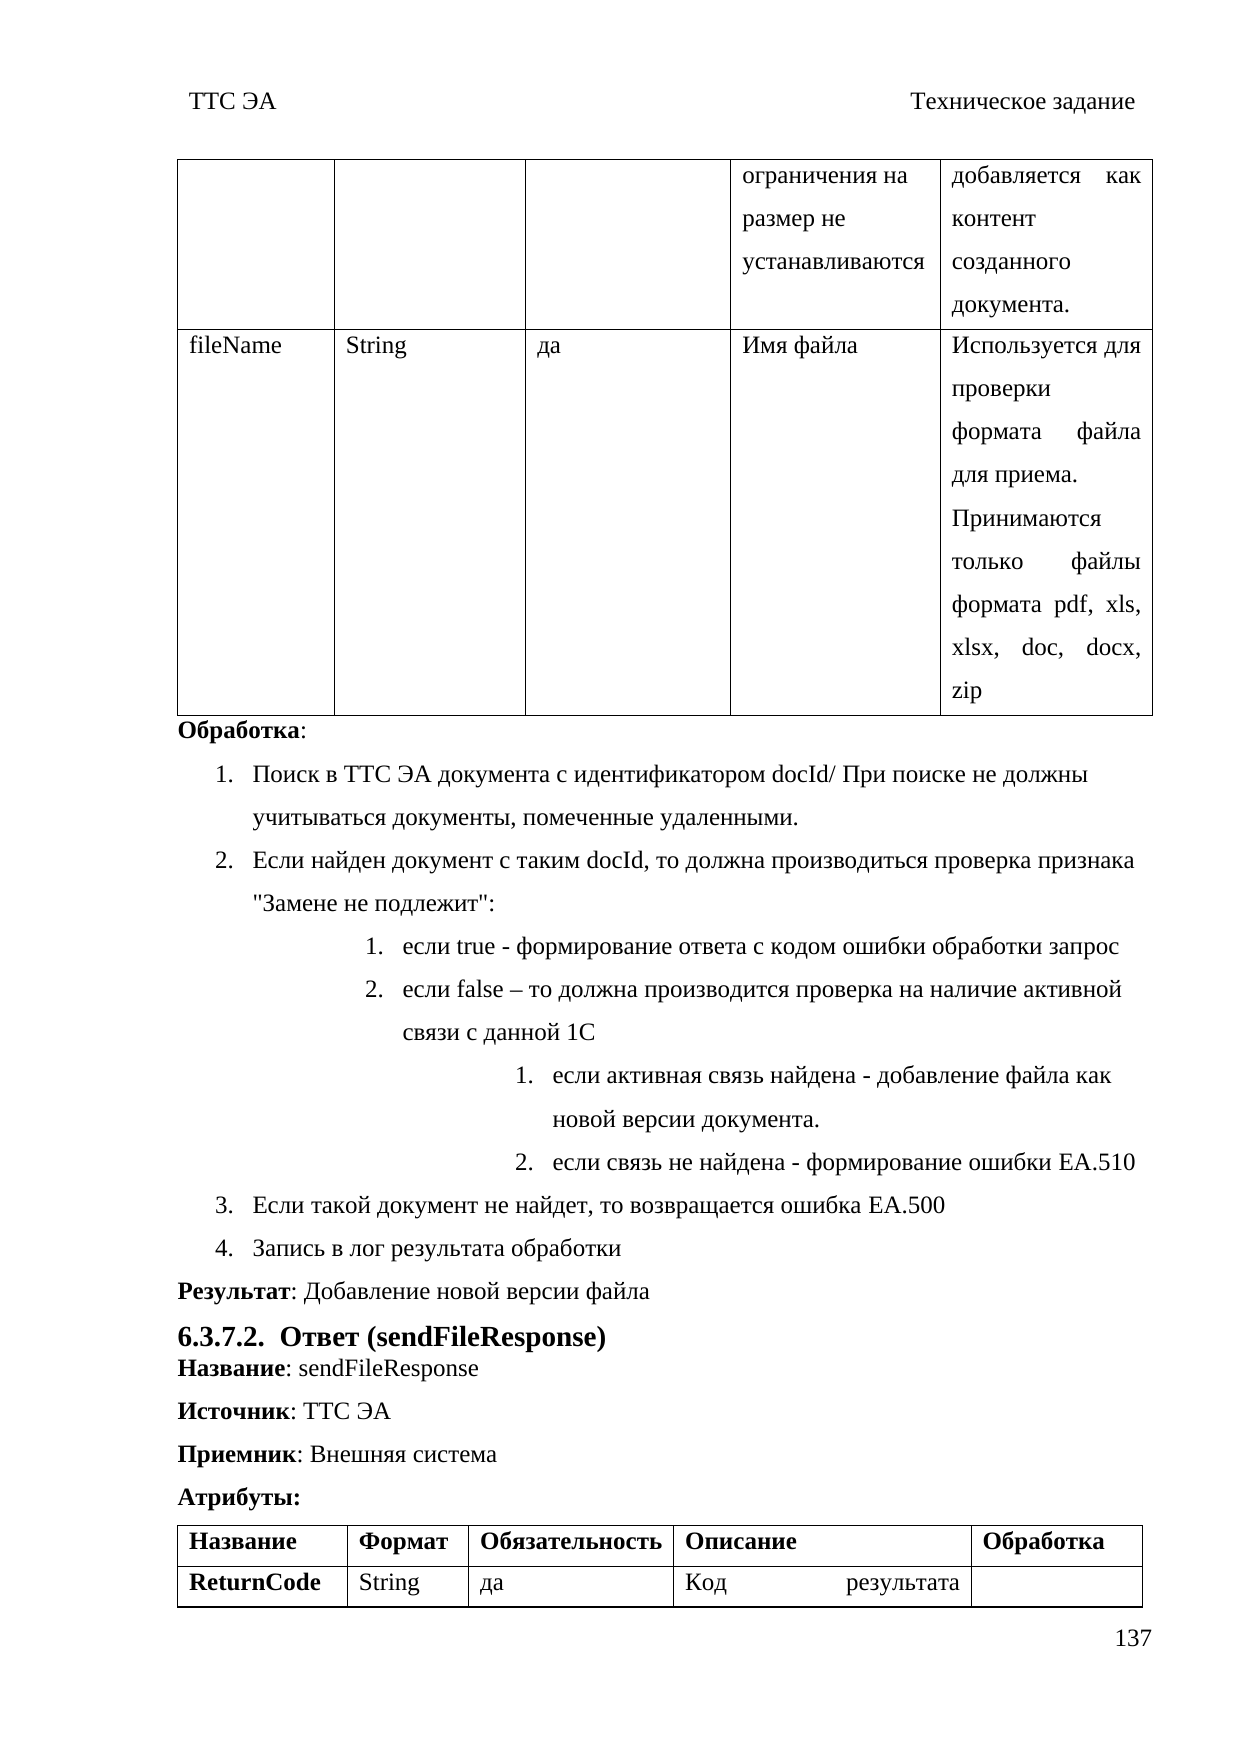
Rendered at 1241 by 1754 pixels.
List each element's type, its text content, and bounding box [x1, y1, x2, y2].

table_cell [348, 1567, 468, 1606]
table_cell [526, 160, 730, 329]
subtitle 6.3.7.2. Ответ (sendFileResponse) [177, 1319, 1152, 1353]
text Атрибуты: [177, 1482, 1152, 1511]
text Обработка: [177, 716, 1152, 744]
list если false – то должна производится проверка на наличие активной связи с данной 1С [365, 974, 1152, 1046]
text Приемник: Внешняя система [177, 1439, 1152, 1468]
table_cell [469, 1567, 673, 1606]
list если связь не найдена - формирование ошибки EA.510 [515, 1147, 1152, 1176]
list если true - формирование ответа с кодом ошибки обработки запрос [365, 931, 1152, 960]
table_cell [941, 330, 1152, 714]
text Результат: Добавление новой версии файла [177, 1276, 1152, 1305]
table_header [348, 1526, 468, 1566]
list Если такой документ не найдет, то возвращается ошибка EA.500 [215, 1190, 1152, 1219]
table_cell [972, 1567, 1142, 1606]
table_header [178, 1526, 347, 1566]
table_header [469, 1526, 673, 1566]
list если активная связь найдена - добавление файла как новой версии документа. [515, 1061, 1152, 1132]
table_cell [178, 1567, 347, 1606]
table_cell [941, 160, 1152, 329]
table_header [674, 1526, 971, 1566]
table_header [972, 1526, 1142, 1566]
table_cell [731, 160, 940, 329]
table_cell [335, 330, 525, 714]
list Поиск в ТТС ЭА документа с идентификатором docId/ При поиске не должны учитываться документы, помеченные удаленными. [215, 759, 1152, 831]
list Запись в лог результата обработки [215, 1233, 1152, 1262]
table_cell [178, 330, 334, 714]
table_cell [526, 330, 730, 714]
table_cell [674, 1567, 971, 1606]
text Название: sendFileResponse [177, 1353, 1152, 1382]
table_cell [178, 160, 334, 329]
list Если найден документ с таким docId, то должна производиться проверка признака "Замене не подлежит": [215, 845, 1152, 917]
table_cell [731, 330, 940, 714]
text Источник: ТТС ЭА [177, 1396, 1152, 1425]
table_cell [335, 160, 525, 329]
